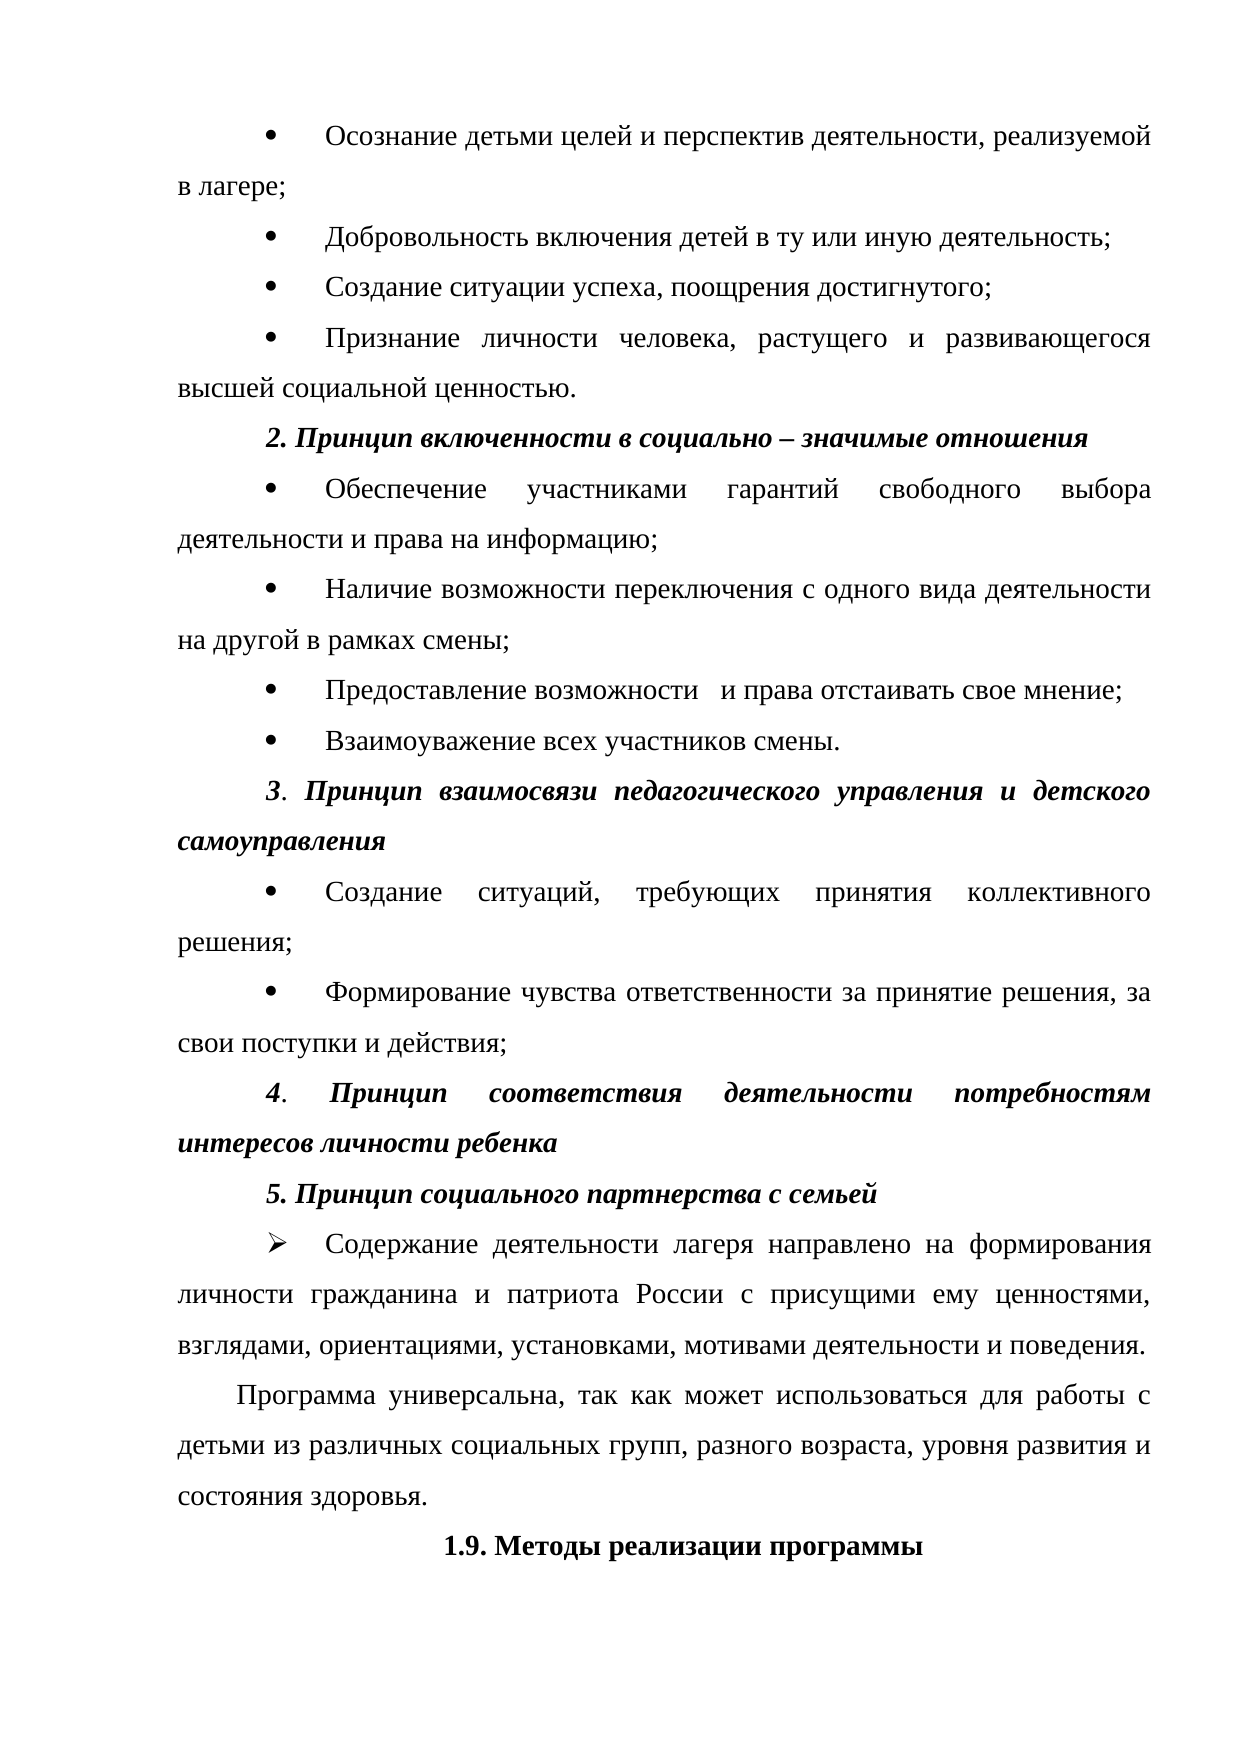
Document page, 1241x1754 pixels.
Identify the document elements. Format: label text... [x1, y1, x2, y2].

list Создание ситуации успеха, поощрения достигнутого; [177, 269, 1152, 303]
list Осознание детьми целей и перспектив деятельности, реализуемой в лагере; [177, 118, 1152, 202]
list Предоставление возможности и права отстаивать свое мнение; [177, 672, 1152, 706]
text 3. Принцип взаимосвязи педагогического управления и детского самоуправления [177, 773, 1152, 857]
list Содержание деятельности лагеря направлено на формирования личности гражданина и патриота России с присущими ему ценностями, взглядами, ориентациями, установками, мотивами деятельности и поведения. [177, 1226, 1152, 1360]
list Формирование чувства ответственности за принятие решения, за свои поступки и действия; [177, 974, 1152, 1058]
list Взаимоуважение всех участников смены. [177, 723, 1152, 756]
list Добровольность включения детей в ту или иную деятельность; [177, 219, 1152, 252]
text 1.9. Методы реализации программы [215, 1528, 1152, 1562]
text 2. Принцип включенности в социально – значимые отношения [177, 420, 1152, 454]
list Обеспечение участниками гарантий свободного выбора деятельности и права на информацию; [177, 471, 1152, 555]
list Наличие возможности переключения с одного вида деятельности на другой в рамках смены; [177, 571, 1152, 655]
text 4. Принцип соответствия деятельности потребностям интересов личности ребенка [177, 1075, 1152, 1159]
list Признание личности человека, растущего и развивающегося высшей социальной ценностью. [177, 320, 1152, 404]
text 5. Принцип социального партнерства с семьей [177, 1176, 1152, 1209]
list Создание ситуаций, требующих принятия коллективного решения; [177, 874, 1152, 958]
text Программа универсальна, так как может использоваться для работы с детьми из различных социальных групп, разного возраста, уровня развития и состояния здоровья. [177, 1377, 1152, 1511]
